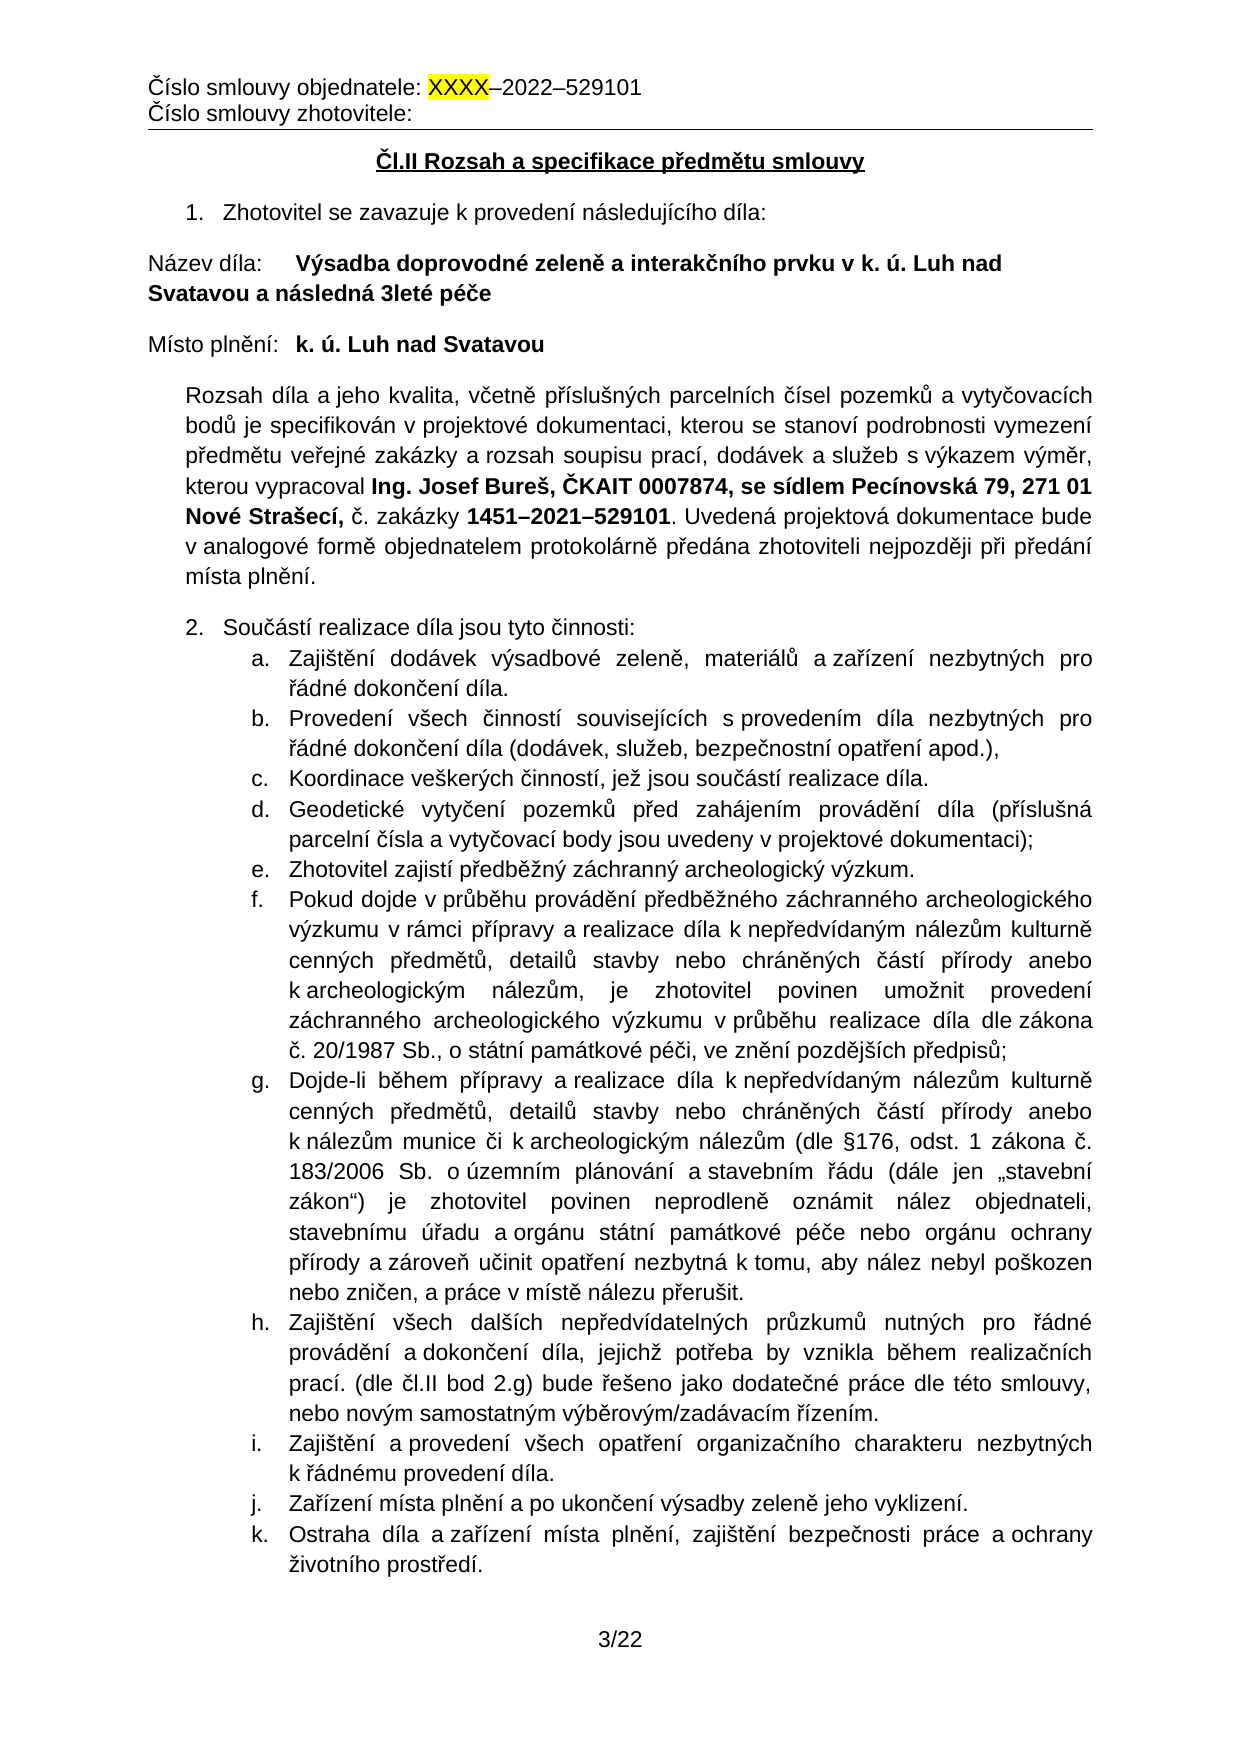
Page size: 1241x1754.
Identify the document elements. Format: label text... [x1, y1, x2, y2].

list Zhotovitel zajistí předběžný záchranný archeologický výzkum. [251, 856, 1093, 882]
text Název díla: Výsadba doprovodné zeleně a interakčního prvku v k. ú. Luh nad Svatavou a následná 3leté péče [148, 250, 1093, 306]
text Místo plnění: k. ú. Luh nad Svatavou [148, 331, 1093, 357]
list Provedení všech činností souvisejících s provedením díla nezbytných pro řádné dokončení díla (dodávek, služeb, bezpečnostní opatření apod.), [251, 705, 1093, 761]
list Zhotovitel se zavazuje k provedení následujícího díla: [185, 199, 1093, 225]
list Zařízení místa plnění a po ukončení výsadby zeleně jeho vyklizení. [251, 1490, 1093, 1517]
text Rozsah díla a jeho kvalita, včetně příslušných parcelních čísel pozemků a vytyčovacích bodů je specifikován v projektové dokumentaci, kterou se stanoví podrobnosti vymezení předmětu veřejné zakázky a rozsah soupisu prací, dodávek a služeb s výkazem výměr, kterou vypracoval Ing. Josef Bureš, ČKAIT 0007874, se sídlem Pecínovská 79, 271 01 Nové Strašecí, č. zakázky 1451–2021–529101. Uvedená projektová dokumentace bude v analogové formě objednatelem protokolárně předána zhotoviteli nejpozději při předání místa plnění. [185, 382, 1093, 589]
list Pokud dojde v průběhu provádění předběžného záchranného archeologického výzkumu v rámci přípravy a realizace díla k nepředvídaným nálezům kulturně cenných předmětů, detailů stavby nebo chráněných částí přírody anebo k archeologickým nálezům, je zhotovitel povinen umožnit provedení záchranného archeologického výzkumu v průběhu realizace díla dle zákona č. 20/1987 Sb., o státní památkové péči, ve znění pozdějších předpisů; [251, 886, 1093, 1063]
list Zajištění dodávek výsadbové zeleně, materiálů a zařízení nezbytných pro řádné dokončení díla. [251, 644, 1093, 701]
list Součástí realizace díla jsou tyto činnosti: [185, 614, 1093, 641]
list Koordinace veškerých činností, jež jsou součástí realizace díla. [251, 765, 1093, 792]
list Zajištění všech dalších nepředvídatelných průzkumů nutných pro řádné provádění a dokončení díla, jejichž potřeba by vznikla během realizačních prací. (dle čl.II bod 2.g) bude řešeno jako dodatečné práce dle této smlouvy, nebo novým samostatným výběrovým/zadávacím řízením. [251, 1309, 1093, 1426]
text Čl.II Rozsah a specifikace předmětu smlouvy [148, 148, 1093, 174]
list Zajištění a provedení všech opatření organizačního charakteru nezbytných k řádnému provedení díla. [251, 1430, 1093, 1486]
list Dojde-li během přípravy a realizace díla k nepředvídaným nálezům kulturně cenných předmětů, detailů stavby nebo chráněných částí přírody anebo k nálezům munice či k archeologickým nálezům (dle §176, odst. 1 zákona č. 183/2006 Sb. o územním plánování a stavebním řádu (dále jen „stavební zákon“) je zhotovitel povinen neprodleně oznámit nález objednateli, stavebnímu úřadu a orgánu státní památkové péče nebo orgánu ochrany přírody a zároveň učinit opatření nezbytná k tomu, aby nález nebyl poškozen nebo zničen, a práce v místě nálezu přerušit. [251, 1067, 1093, 1305]
list Geodetické vytyčení pozemků před zahájením provádění díla (příslušná parcelní čísla a vytyčovací body jsou uvedeny v projektové dokumentaci); [251, 796, 1093, 852]
list Ostraha díla a zařízení místa plnění, zajištění bezpečnosti práce a ochrany životního prostředí. [251, 1521, 1093, 1577]
